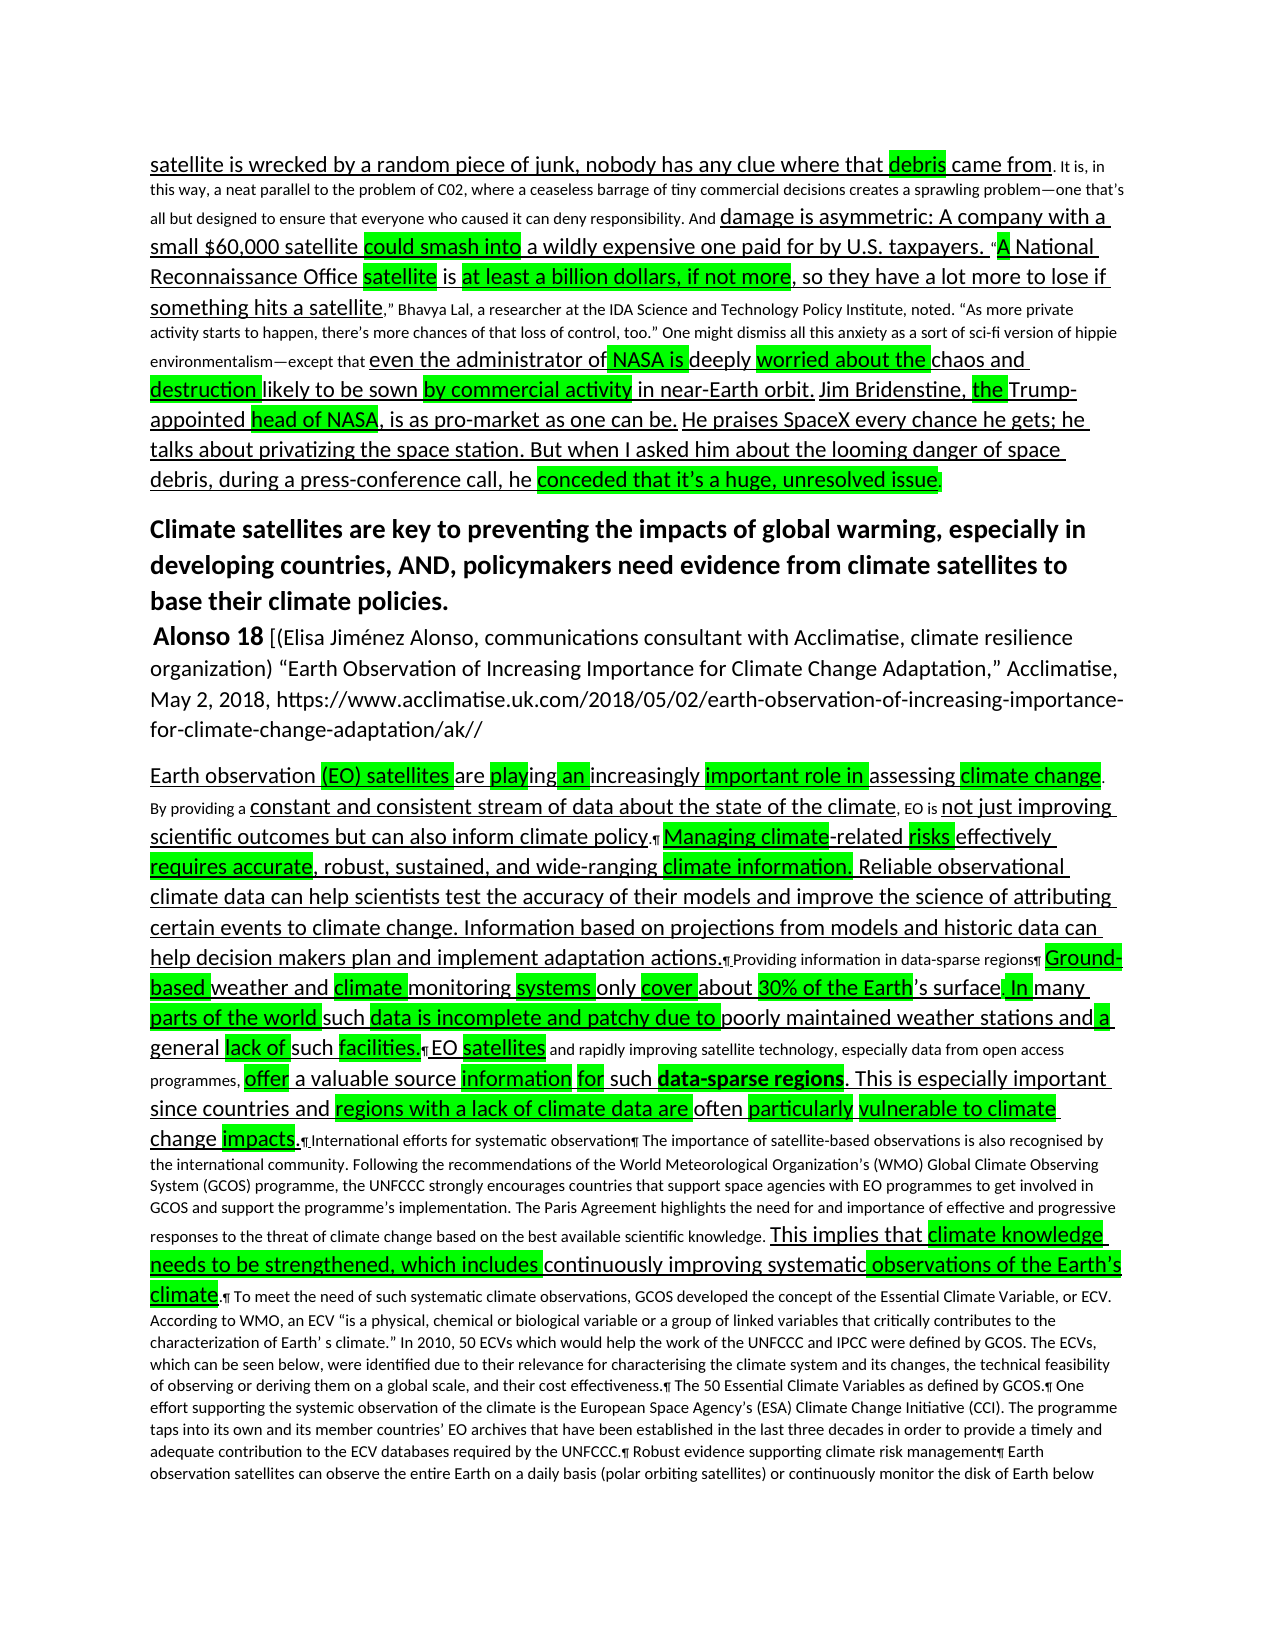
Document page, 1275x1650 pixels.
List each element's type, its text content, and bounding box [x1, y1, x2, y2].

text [150, 762, 1125, 1483]
text Alonso 18 [(Elisa Jiménez Alonso, communications consultant with Acclimatise, climate resilience organization) “Earth Observation of Increasing Importance for Climate Change Adaptation,” Acclimatise, May 2, 2018, https://www.acclimatise.uk.com/2018/05/02/earth-observation-of-increasing-importance-for-climate-change-adaptation/ak// [150, 619, 1125, 743]
subtitle Climate satellites are key to preventing the impacts of global warming, especially in developing countries, AND, policymakers need evidence from climate satellites to base their climate policies. [150, 512, 1125, 617]
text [150, 150, 1125, 494]
